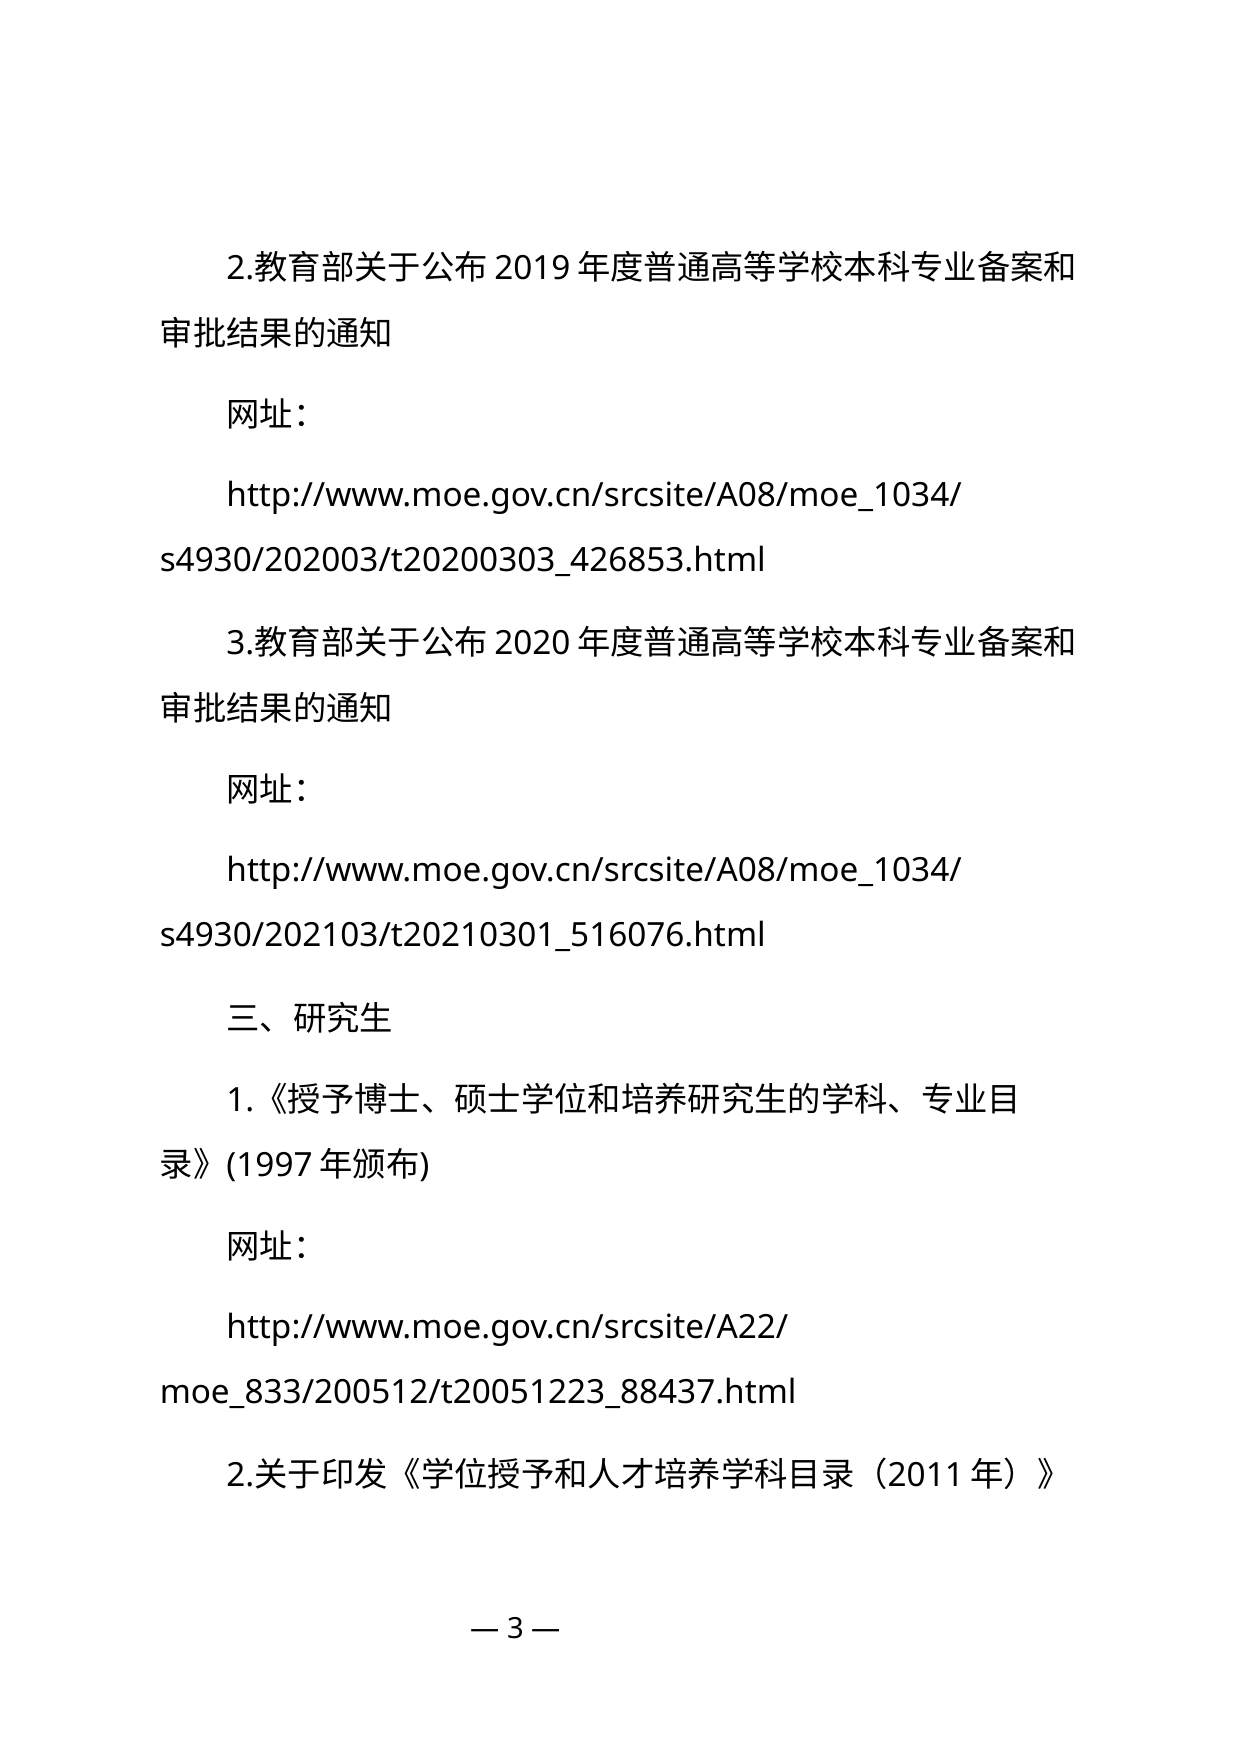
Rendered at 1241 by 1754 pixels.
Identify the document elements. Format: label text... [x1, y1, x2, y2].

text 1.《授予博士、硕士学位和培养研究生的学科、专业目录》(1997年颁布) [159, 1064, 1081, 1194]
text http://www.moe.gov.cn/srcsite/A22/moe_833/200512/t20051223_88437.html [159, 1293, 1081, 1423]
text 3.教育部关于公布2020年度普通高等学校本科专业备案和审批结果的通知 [159, 608, 1081, 738]
text 2.教育部关于公布2019年度普通高等学校本科专业备案和审批结果的通知 [159, 233, 1081, 363]
text 网址： [159, 754, 1081, 819]
text http://www.moe.gov.cn/srcsite/A08/moe_1034/s4930/202003/t20200303_426853.html [159, 461, 1081, 591]
text 网址： [159, 1211, 1081, 1276]
text 网址： [159, 379, 1081, 444]
text http://www.moe.gov.cn/srcsite/A08/moe_1034/s4930/202103/t20210301_516076.html [159, 836, 1081, 966]
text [159, 1439, 1081, 1504]
text 三、研究生 [159, 983, 1081, 1048]
